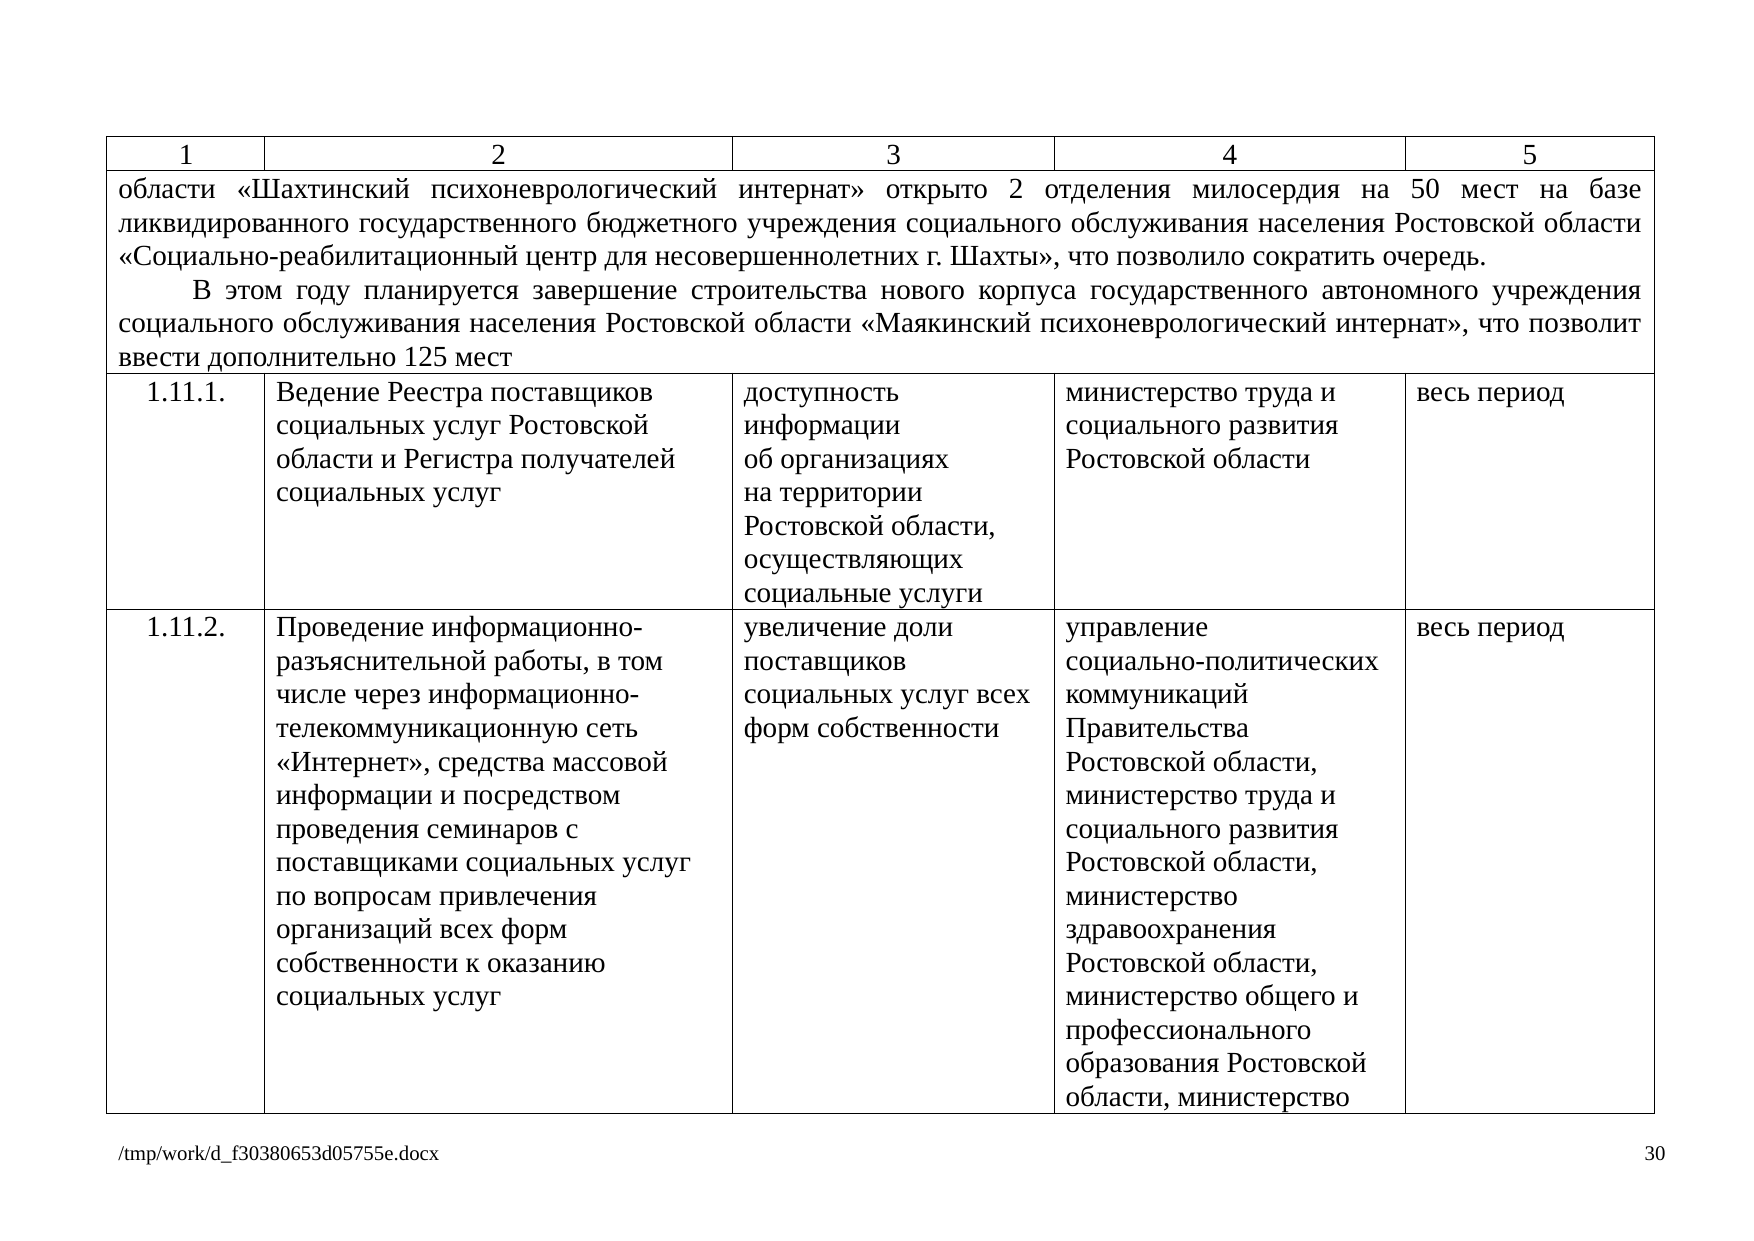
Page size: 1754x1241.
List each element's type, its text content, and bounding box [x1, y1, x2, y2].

table_cell министерство труда и социального развития Ростовской области [1055, 374, 1405, 608]
table_cell 1.11.2. [107, 610, 264, 1113]
table_header 2 [265, 137, 732, 170]
table_header 1 [107, 137, 264, 170]
table_cell Ведение Реестра поставщиков социальных услуг Ростовской области и Регистра получателей социальных услуг [265, 374, 732, 608]
table_header 5 [1406, 137, 1654, 170]
table_header 4 [1055, 137, 1405, 170]
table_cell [733, 610, 1054, 1113]
table_cell 1.11.1. [107, 374, 264, 608]
table_cell доступность информации об организациях на территории Ростовской области, осуществляющих социальные услуги [733, 374, 1054, 608]
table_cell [107, 171, 1654, 373]
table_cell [265, 610, 732, 1113]
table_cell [1055, 610, 1405, 1113]
table_cell весь период [1406, 374, 1654, 608]
table_cell весь период [1406, 610, 1654, 1113]
table_header 3 [733, 137, 1054, 170]
